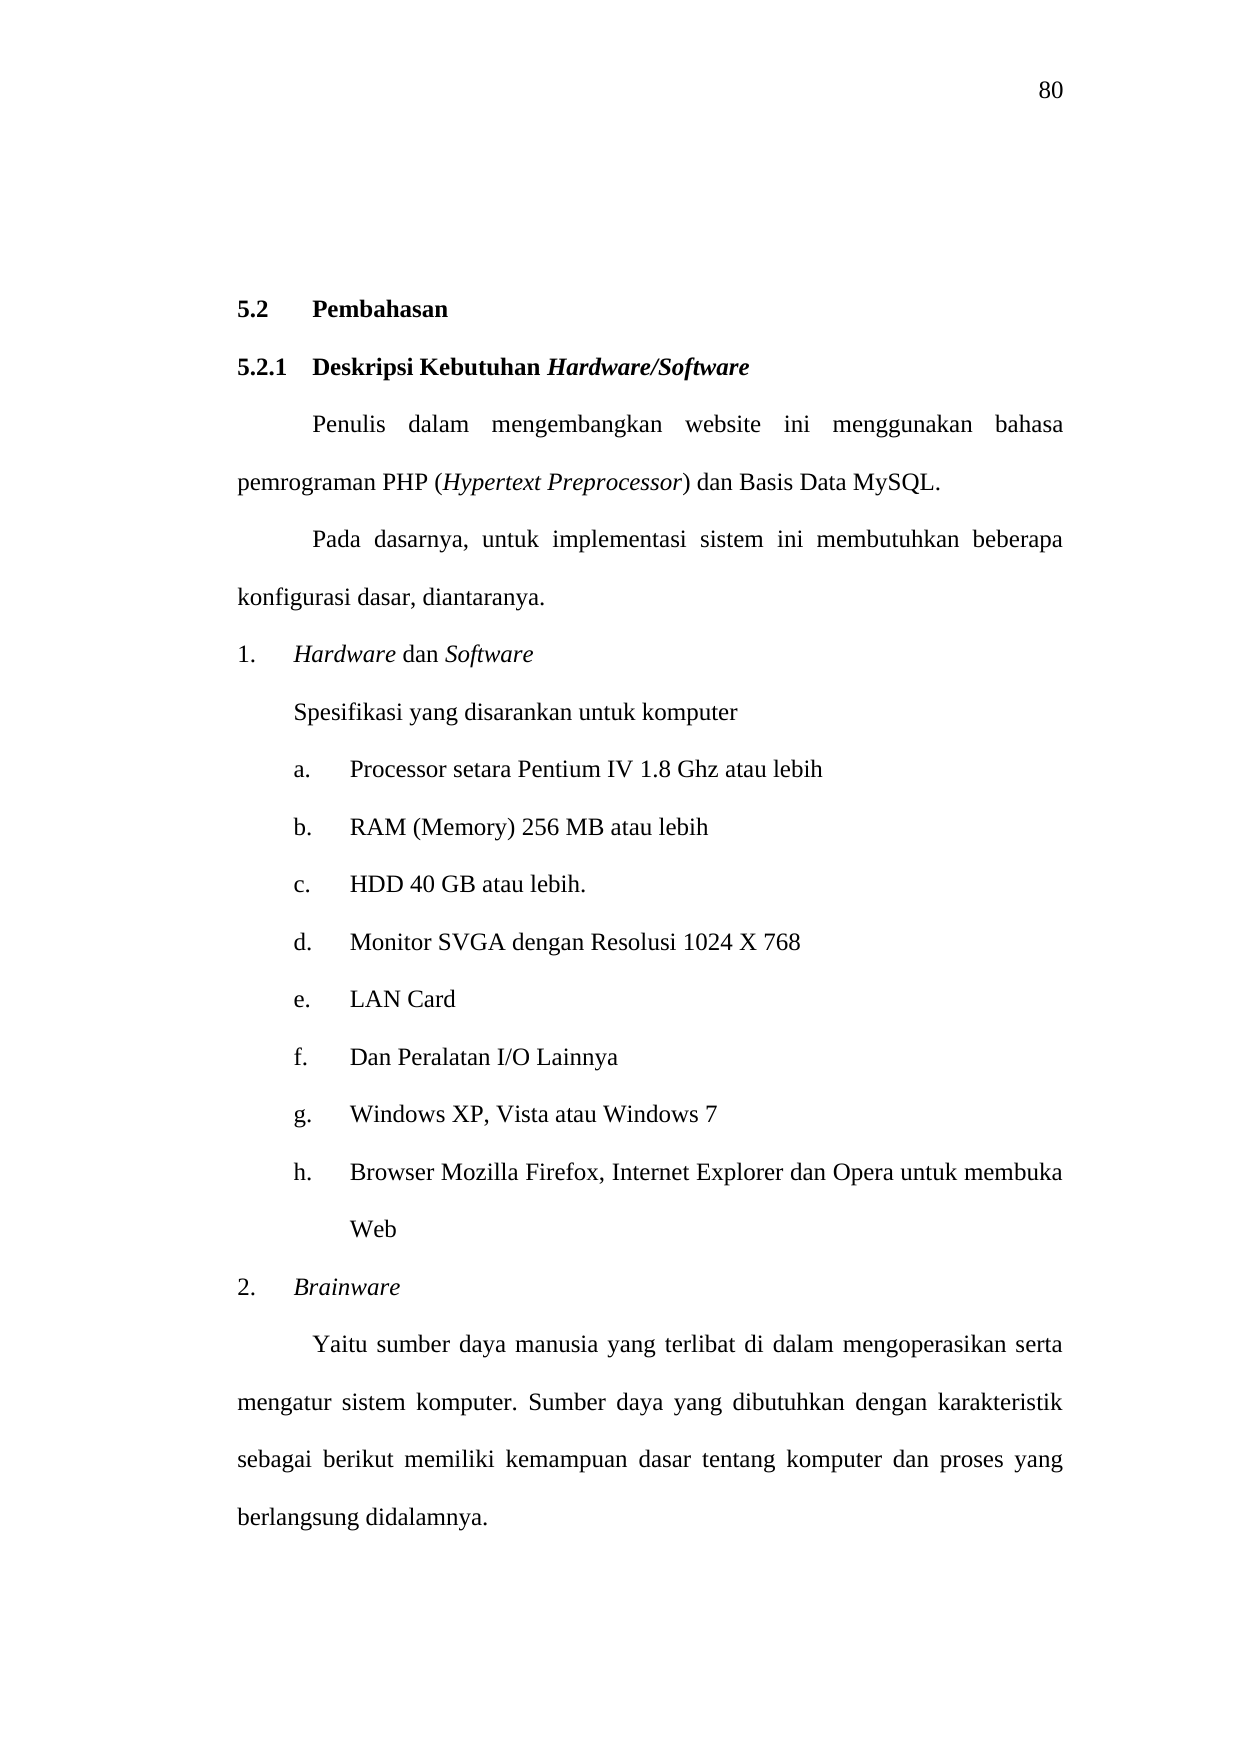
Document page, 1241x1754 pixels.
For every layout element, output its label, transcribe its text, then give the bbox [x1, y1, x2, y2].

text Spesifikasi yang disarankan untuk komputer [237, 697, 1063, 726]
text 2. Brainware [237, 1272, 1063, 1301]
list Processor setara Pentium IV 1.8 Ghz atau lebih [293, 754, 1063, 783]
text 5.2.1 Deskripsi Kebutuhan Hardware/Software [237, 352, 1063, 381]
list LAN Card [293, 984, 1063, 1013]
list Browser Mozilla Firefox, Internet Explorer dan Opera untuk membuka Web [293, 1157, 1063, 1243]
text Pada dasarnya, untuk implementasi sistem ini membutuhkan beberapa konfigurasi dasar, diantaranya. [237, 524, 1063, 611]
list Dan Peralatan I/O Lainnya [293, 1042, 1063, 1071]
list Windows XP, Vista atau Windows 7 [293, 1099, 1063, 1128]
text Yaitu sumber daya manusia yang terlibat di dalam mengoperasikan serta mengatur sistem komputer. Sumber daya yang dibutuhkan dengan karakteristik sebagai berikut memiliki kemampuan dasar tentang komputer dan proses yang berlangsung didalamnya. [237, 1329, 1063, 1531]
text Penulis dalam mengembangkan website ini menggunakan bahasa pemrograman PHP (Hypertext Preprocessor) dan Basis Data MySQL. [237, 409, 1063, 496]
list HDD 40 GB atau lebih. [293, 869, 1063, 898]
text 5.2 Pembahasan [237, 294, 1063, 323]
list RAM (Memory) 256 MB atau lebih [293, 812, 1063, 841]
text 1. Hardware dan Software [237, 639, 1063, 668]
list Monitor SVGA dengan Resolusi 1024 X 768 [293, 927, 1063, 956]
